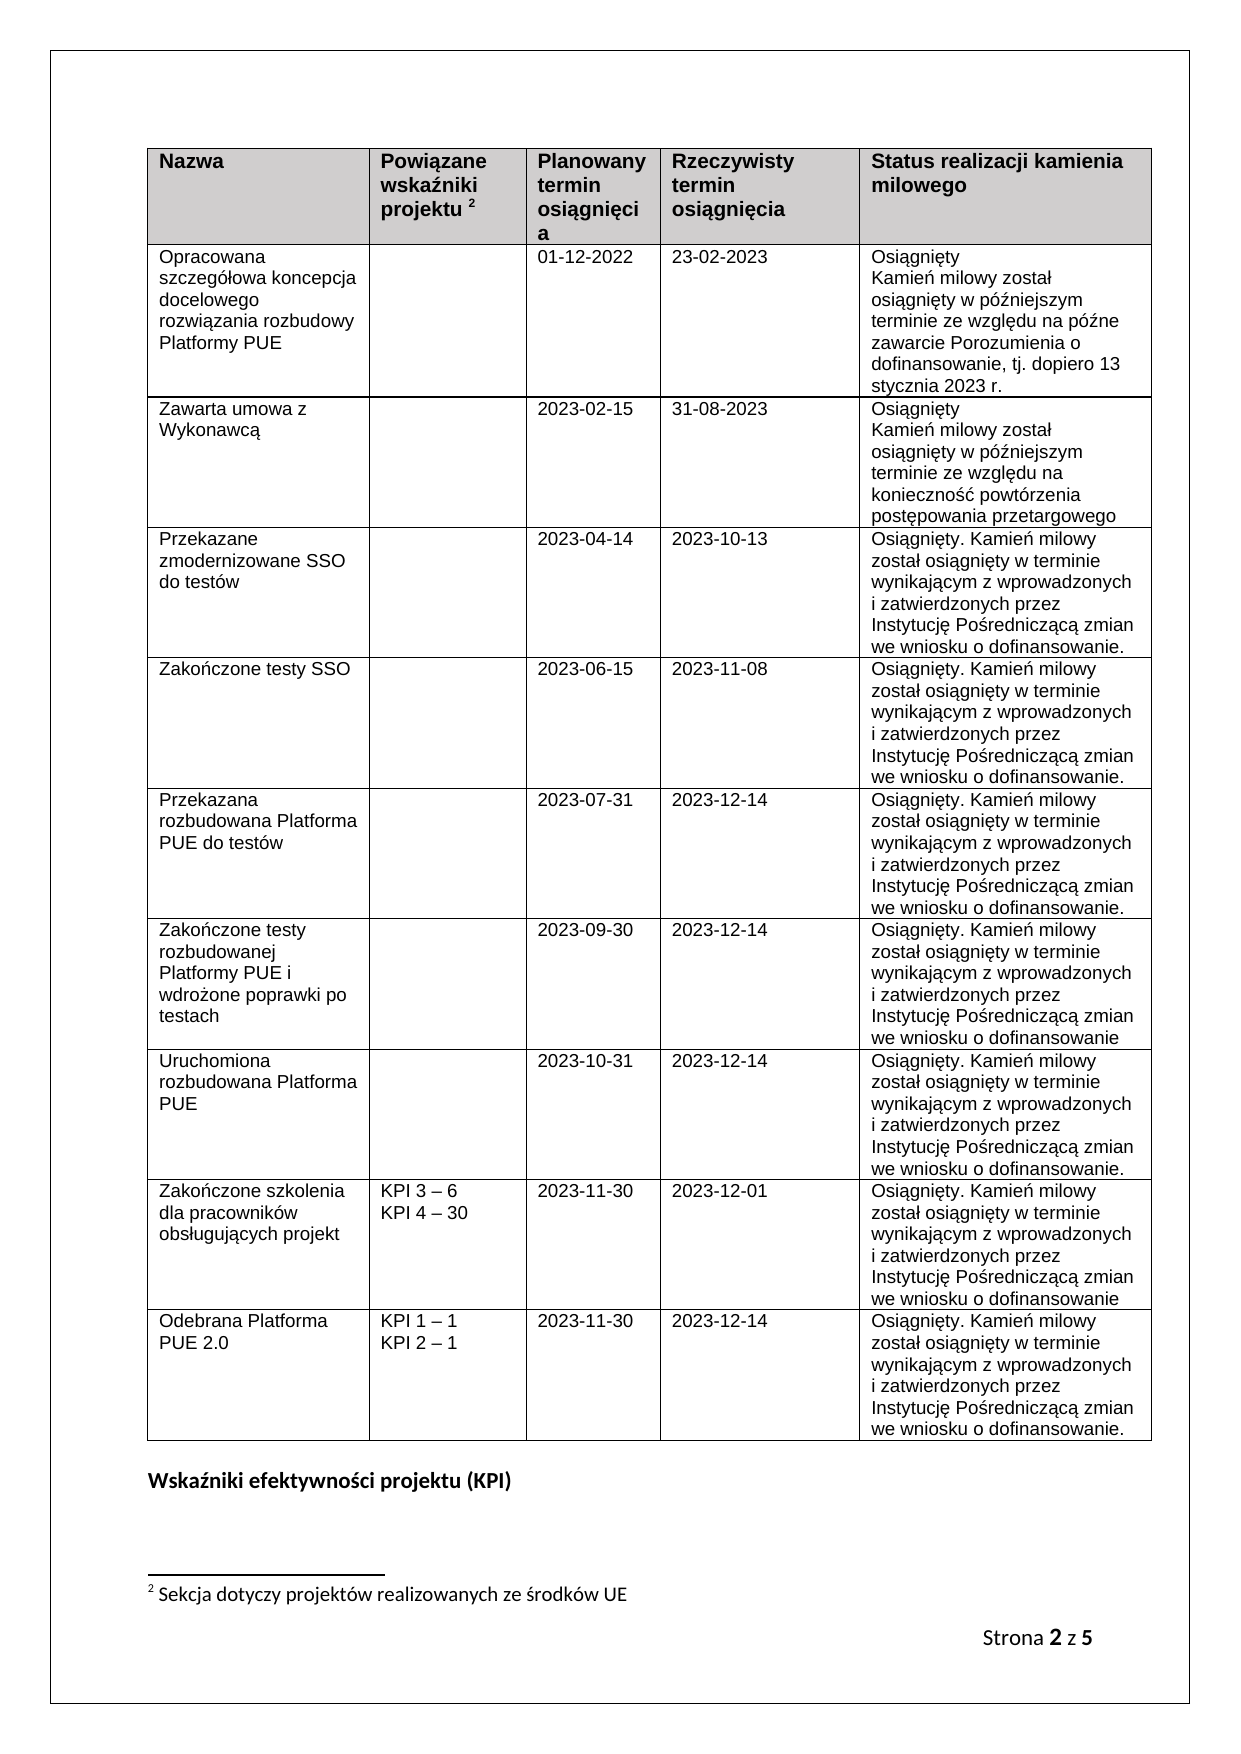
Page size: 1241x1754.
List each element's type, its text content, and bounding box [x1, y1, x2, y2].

table_cell 2023-09-30 [527, 919, 660, 1048]
table_cell Zawarta umowa z Wykonawcą [148, 398, 369, 527]
table_cell Osiągnięty Kamień milowy został osiągnięty w późniejszym terminie ze względu na konieczność powtórzenia postępowania przetargowego [860, 398, 1151, 527]
table_cell [370, 919, 526, 1048]
table_cell 01-12-2022 [527, 245, 660, 396]
table_cell Osiągnięty. Kamień milowy został osiągnięty w terminie wynikającym z wprowadzonych i zatwierdzonych przez Instytucję Pośredniczącą zmian we wniosku o dofinansowanie [860, 1180, 1151, 1309]
table_cell Osiągnięty. Kamień milowy został osiągnięty w terminie wynikającym z wprowadzonych i zatwierdzonych przez Instytucję Pośredniczącą zmian we wniosku o dofinansowanie. [860, 658, 1151, 788]
table_cell 2023-12-14 [661, 919, 859, 1048]
table_cell Odebrana Platforma PUE 2.0 [148, 1310, 369, 1440]
table_cell 2023-07-31 [527, 789, 660, 918]
table_cell 2023-11-08 [661, 658, 859, 788]
table_cell Osiągnięty. Kamień milowy został osiągnięty w terminie wynikającym z wprowadzonych i zatwierdzonych przez Instytucję Pośredniczącą zmian we wniosku o dofinansowanie. [860, 789, 1151, 918]
table_cell Osiągnięty. Kamień milowy został osiągnięty w terminie wynikającym z wprowadzonych i zatwierdzonych przez Instytucję Pośredniczącą zmian we wniosku o dofinansowanie [860, 919, 1151, 1048]
table_header Status realizacji kamienia milowego [860, 149, 1151, 244]
table_cell [370, 658, 526, 788]
table_cell 2023-10-13 [661, 528, 859, 657]
table_header Rzeczywisty termin osiągnięcia [661, 149, 859, 244]
table_cell Zakończone testy SSO [148, 658, 369, 788]
table_cell 31-08-2023 [661, 398, 859, 527]
table_cell KPI 3 – 6 KPI 4 – 30 [370, 1180, 526, 1309]
text Wskaźniki efektywności projektu (KPI) [148, 1466, 1093, 1494]
table_cell 2023-06-15 [527, 658, 660, 788]
table_cell 2023-11-30 [527, 1180, 660, 1309]
table_cell [370, 245, 526, 396]
table_header Planowany termin osiągnięcia [527, 149, 660, 244]
table_cell 2023-02-15 [527, 398, 660, 527]
table_cell 2023-12-14 [661, 1050, 859, 1179]
table_cell Osiągnięty. Kamień milowy został osiągnięty w terminie wynikającym z wprowadzonych i zatwierdzonych przez Instytucję Pośredniczącą zmian we wniosku o dofinansowanie. [860, 528, 1151, 657]
table_cell [370, 398, 526, 527]
table_cell 2023-04-14 [527, 528, 660, 657]
table_cell 23-02-2023 [661, 245, 859, 396]
table_cell Zakończone testy rozbudowanej Platformy PUE i wdrożone poprawki po testach [148, 919, 369, 1048]
table_cell [370, 528, 526, 657]
table_cell Osiągnięty. Kamień milowy został osiągnięty w terminie wynikającym z wprowadzonych i zatwierdzonych przez Instytucję Pośredniczącą zmian we wniosku o dofinansowanie. [860, 1310, 1151, 1440]
table_cell KPI 1 – 1 KPI 2 – 1 [370, 1310, 526, 1440]
table_cell [370, 789, 526, 918]
table_cell Uruchomiona rozbudowana Platforma PUE [148, 1050, 369, 1179]
table_cell 2023-12-14 [661, 1310, 859, 1440]
table_cell Przekazane zmodernizowane SSO do testów [148, 528, 369, 657]
table_cell Przekazana rozbudowana Platforma PUE do testów [148, 789, 369, 918]
table_cell Opracowana szczegółowa koncepcja docelowego rozwiązania rozbudowy Platformy PUE [148, 245, 369, 396]
table_header Powiązane wskaźniki projektu [370, 149, 526, 244]
table_cell Osiągnięty. Kamień milowy został osiągnięty w terminie wynikającym z wprowadzonych i zatwierdzonych przez Instytucję Pośredniczącą zmian we wniosku o dofinansowanie. [860, 1050, 1151, 1179]
table_cell [370, 1050, 526, 1179]
table_cell 2023-10-31 [527, 1050, 660, 1179]
table_cell 2023-12-14 [661, 789, 859, 918]
table_header Nazwa [148, 149, 369, 244]
table_cell 2023-12-01 [661, 1180, 859, 1309]
table_cell 2023-11-30 [527, 1310, 660, 1440]
table_cell Zakończone szkolenia dla pracowników obsługujących projekt [148, 1180, 369, 1309]
table_cell Osiągnięty Kamień milowy został osiągnięty w późniejszym terminie ze względu na późne zawarcie Porozumienia o dofinansowanie, tj. dopiero 13 stycznia 2023 r. [860, 245, 1151, 396]
